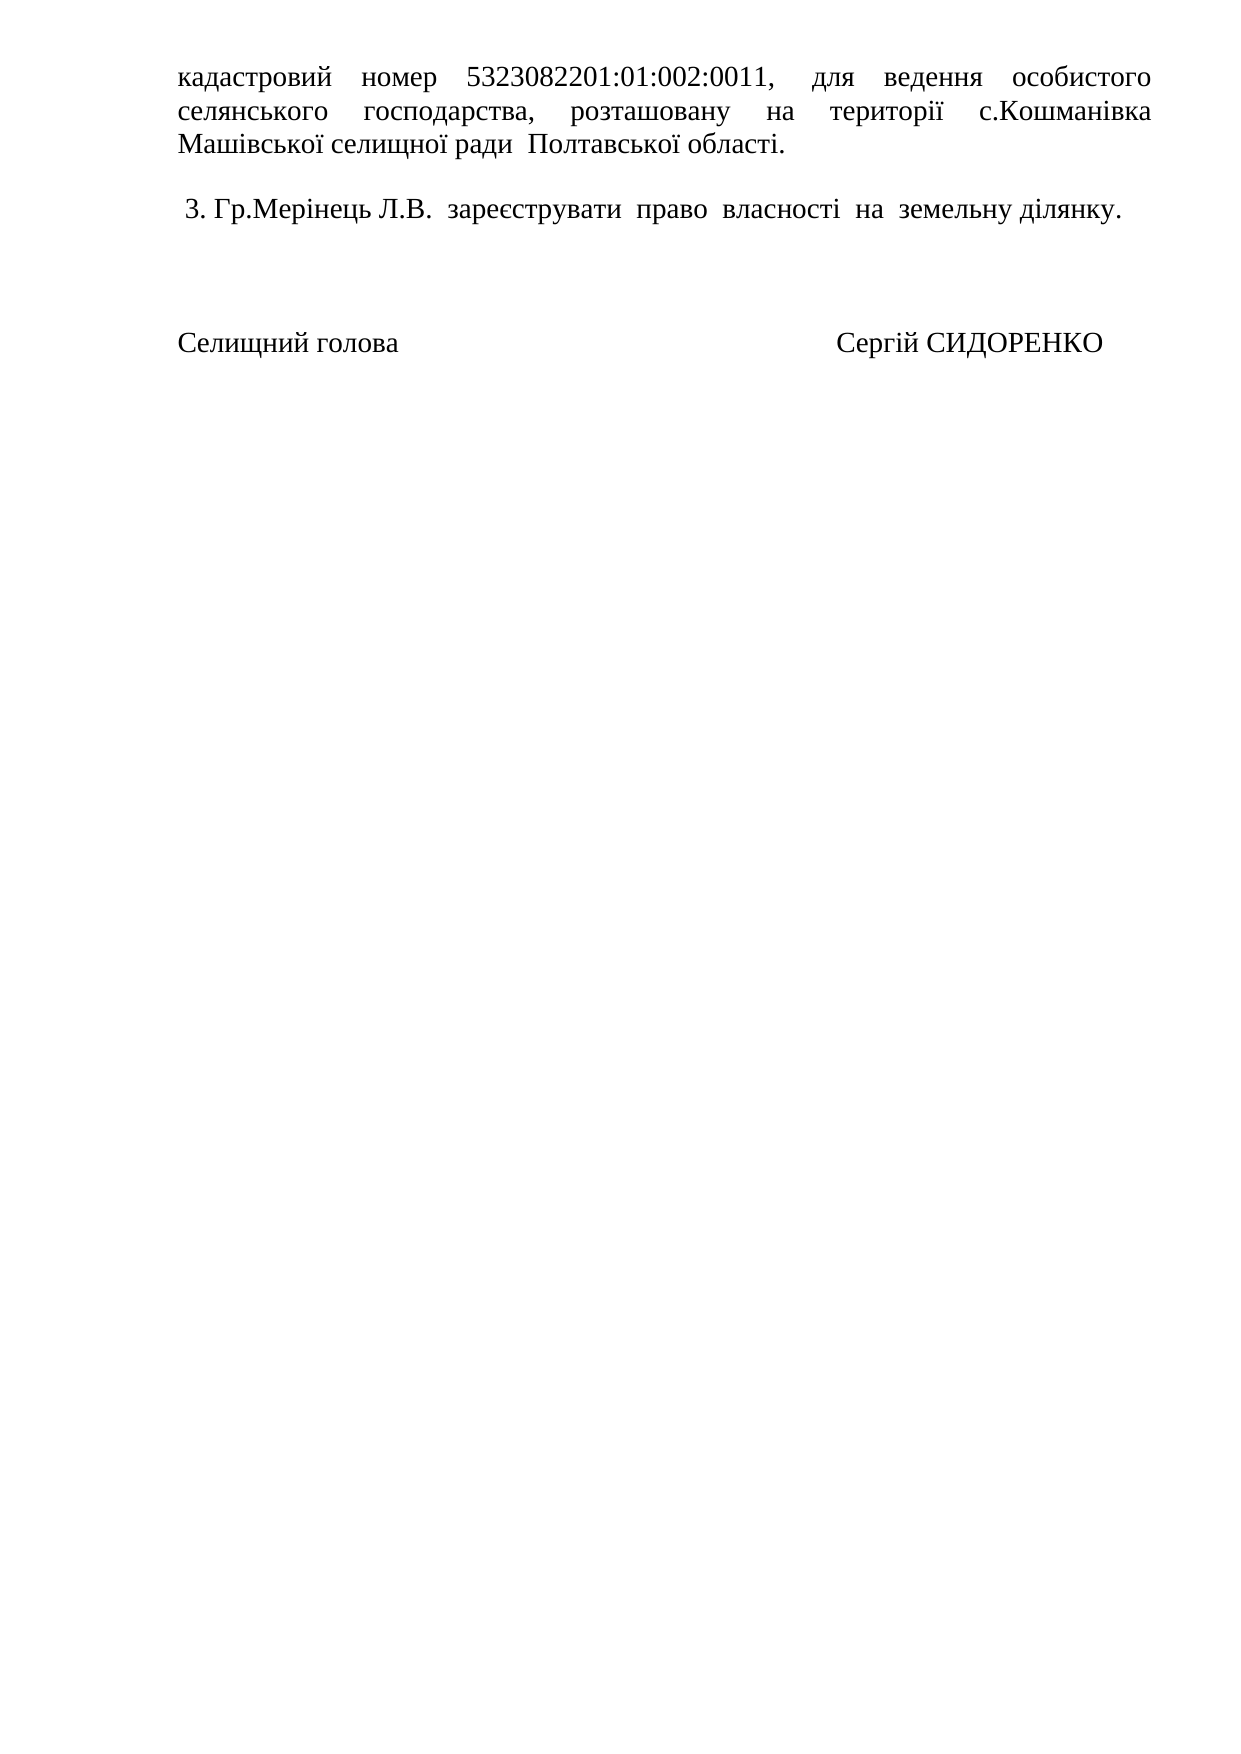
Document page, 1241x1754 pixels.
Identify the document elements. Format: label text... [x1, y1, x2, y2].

text Селищний голова Сергій СИДОРЕНКО [177, 325, 1152, 359]
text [177, 59, 1152, 160]
text 3. Гр.Мерінець Л.В. зареєструвати право власності на земельну ділянку. [177, 191, 1152, 224]
